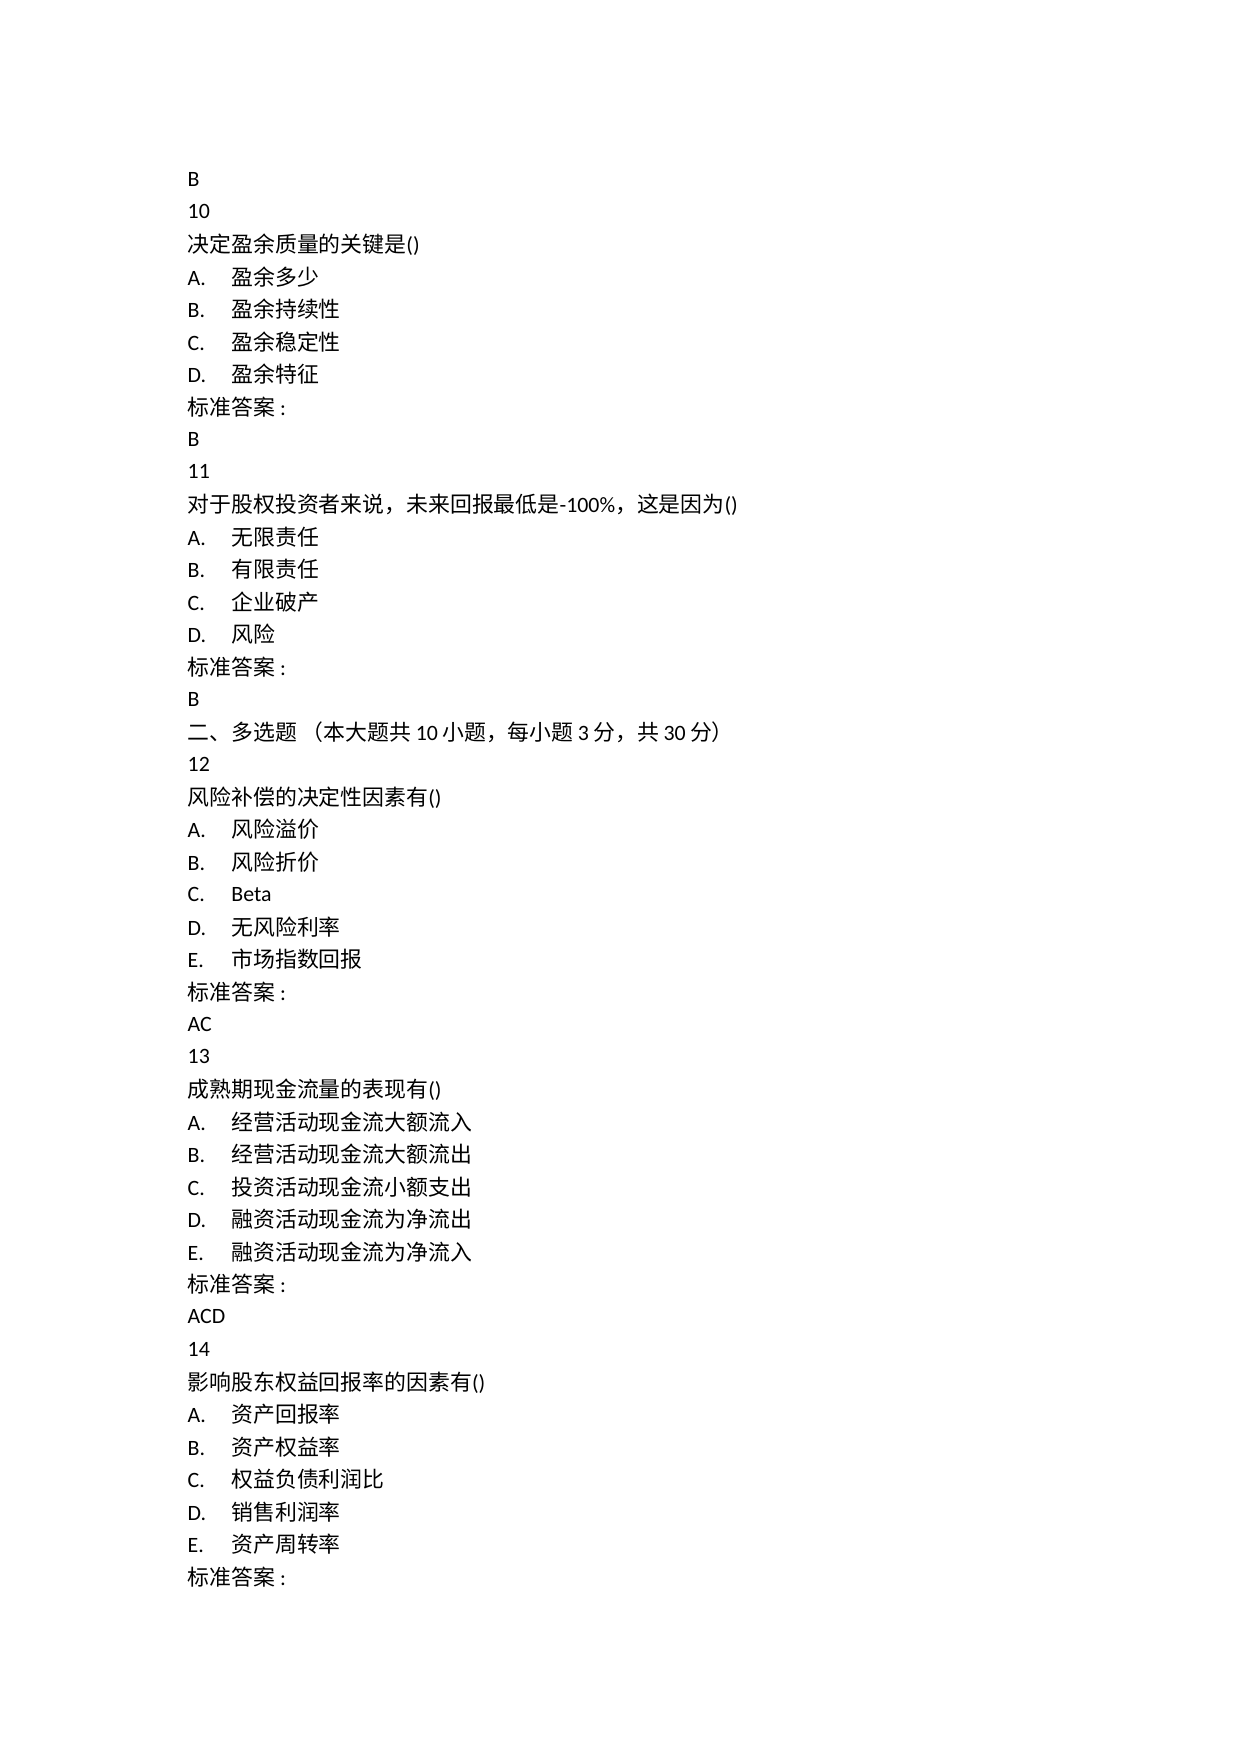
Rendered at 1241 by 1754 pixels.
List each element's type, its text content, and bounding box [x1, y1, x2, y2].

text B. 有限责任 [187, 552, 1053, 584]
text B. 经营活动现金流大额流出 [187, 1137, 1053, 1169]
text A. 风险溢价 [187, 812, 1053, 844]
text D. 风险 [187, 617, 1053, 649]
text 标准答案 : [187, 1267, 1053, 1299]
text A. 盈余多少 [187, 259, 1053, 292]
text B [187, 682, 1053, 714]
text 标准答案 : [187, 389, 1053, 422]
text 标准答案 : [187, 649, 1053, 682]
text C. 投资活动现金流小额支出 [187, 1169, 1053, 1202]
text 成熟期现金流量的表现有() [187, 1072, 1053, 1104]
text B [187, 422, 1053, 454]
text A. 经营活动现金流大额流入 [187, 1104, 1053, 1137]
text D. 融资活动现金流为净流出 [187, 1202, 1053, 1234]
text B. 资产权益率 [187, 1429, 1053, 1462]
text 10 [187, 194, 1053, 227]
text 标准答案 : [187, 1559, 1053, 1592]
text C. Beta [187, 877, 1053, 909]
text C. 企业破产 [187, 584, 1053, 617]
text B [187, 162, 1053, 194]
text 14 [187, 1332, 1053, 1364]
text 二、多选题 （本大题共10小题，每小题3分，共30分） [187, 714, 1053, 747]
text 标准答案 : [187, 974, 1053, 1007]
text 风险补偿的决定性因素有() [187, 779, 1053, 812]
text AC [187, 1007, 1053, 1039]
text 12 [187, 747, 1053, 779]
text 13 [187, 1039, 1053, 1072]
text D. 销售利润率 [187, 1494, 1053, 1527]
text D. 盈余特征 [187, 357, 1053, 389]
text D. 无风险利率 [187, 909, 1053, 942]
text A. 资产回报率 [187, 1397, 1053, 1429]
text E. 融资活动现金流为净流入 [187, 1234, 1053, 1267]
text E. 资产周转率 [187, 1527, 1053, 1559]
text C. 权益负债利润比 [187, 1462, 1053, 1494]
text 对于股权投资者来说，未来回报最低是-100%，这是因为() [187, 487, 1053, 519]
text A. 无限责任 [187, 519, 1053, 552]
text 影响股东权益回报率的因素有() [187, 1364, 1053, 1397]
text 决定盈余质量的关键是() [187, 227, 1053, 259]
text B. 盈余持续性 [187, 292, 1053, 324]
text B. 风险折价 [187, 844, 1053, 877]
text ACD [187, 1299, 1053, 1332]
text C. 盈余稳定性 [187, 324, 1053, 357]
text E. 市场指数回报 [187, 942, 1053, 974]
text 11 [187, 454, 1053, 487]
